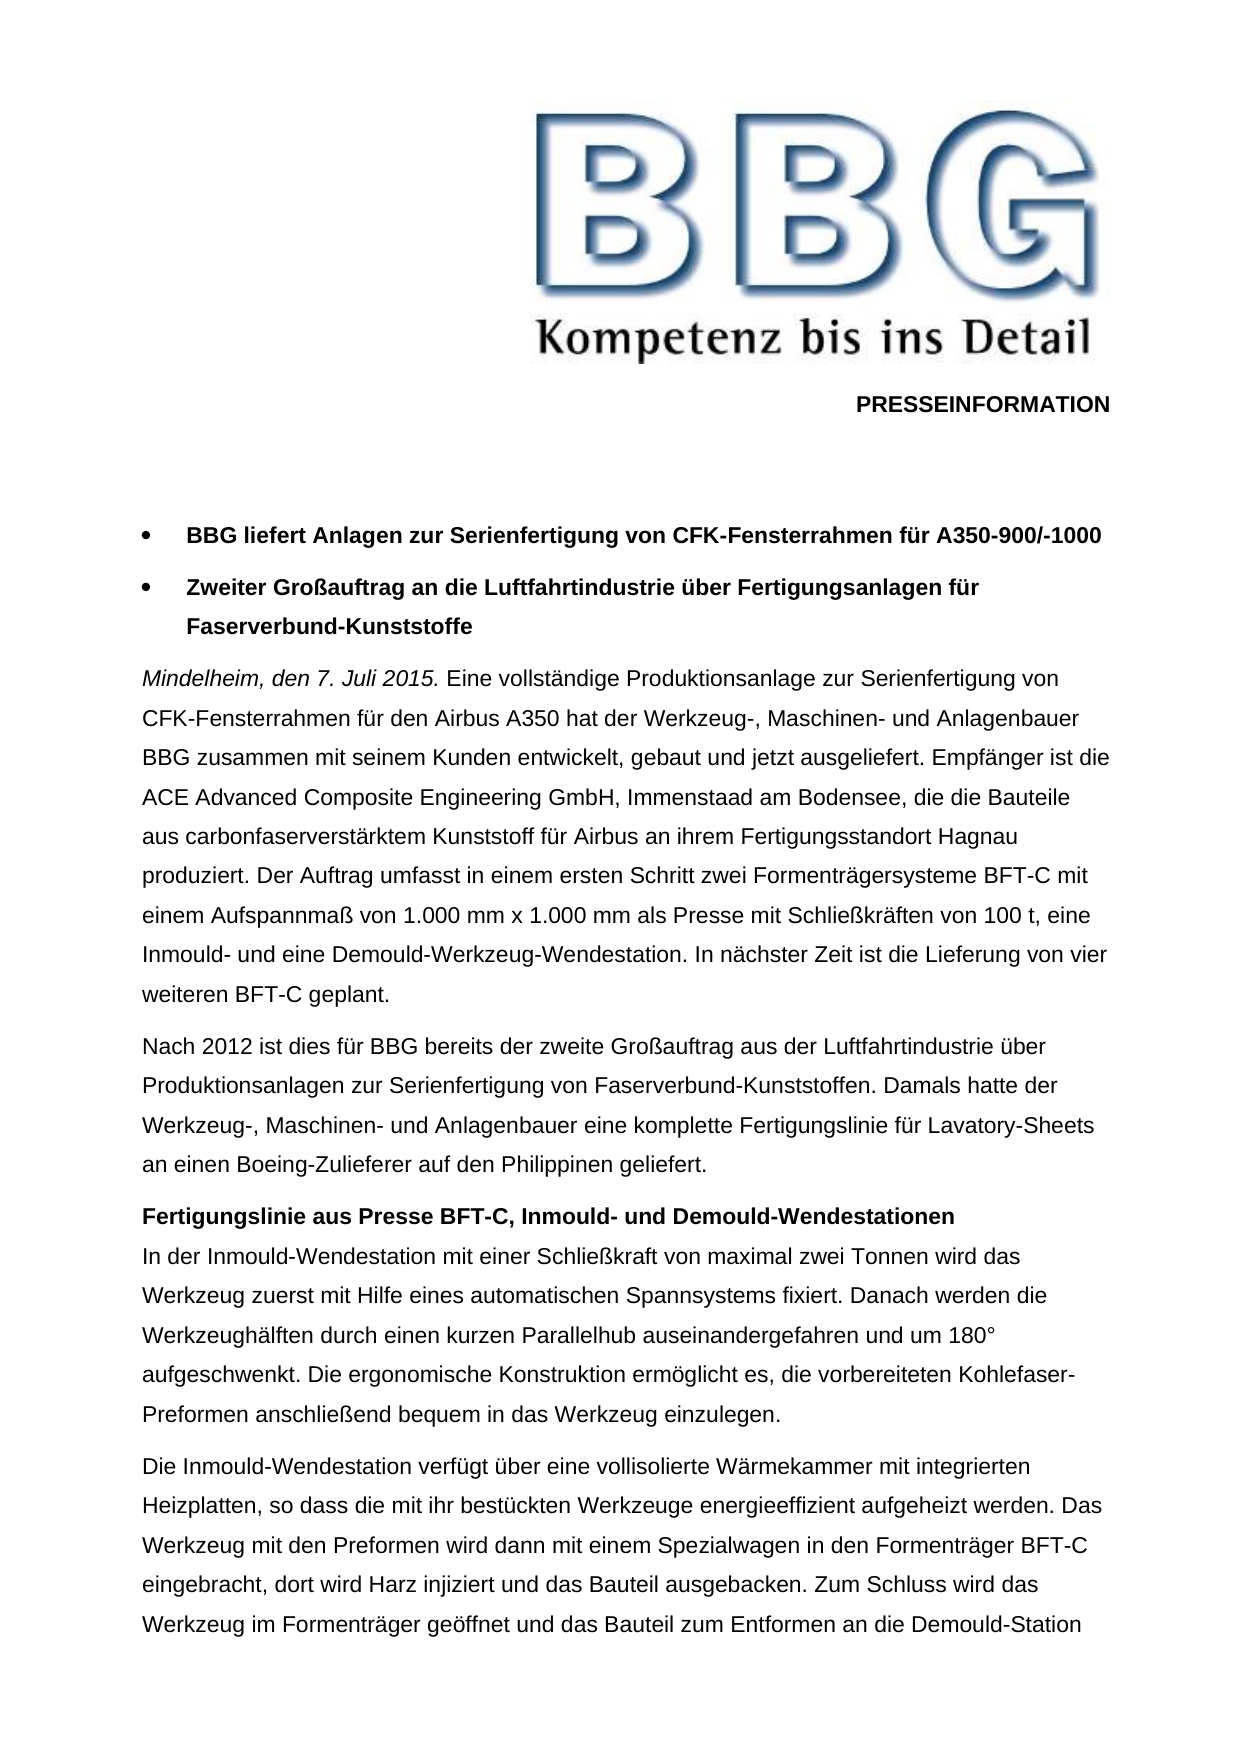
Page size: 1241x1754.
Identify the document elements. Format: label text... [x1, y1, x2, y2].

text Mindelheim, den 7. Juli 2015. Eine vollständige Produktionsanlage zur Serienfertigung von CFK-Fensterrahmen für den Airbus A350 hat der Werkzeug-, Maschinen- und Anlagenbauer BBG zusammen mit seinem Kunden entwickelt, gebaut und jetzt ausgeliefert. Empfänger ist die ACE Advanced Composite Engineering GmbH, Immenstaad am Bodensee, die die Bauteile aus carbonfaserverstärktem Kunststoff für Airbus an ihrem Fertigungsstandort Hagnau produziert. Der Auftrag umfasst in einem ersten Schritt zwei Formenträgersysteme BFT-C mit einem Aufspannmaß von 1.000 mm x 1.000 mm als Presse mit Schließkräften von 100 t, eine Inmould- und eine Demould-Werkzeug-Wendestation. In nächster Zeit ist die Lieferung von vier weiteren BFT-C geplant. [142, 665, 1110, 1007]
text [142, 1453, 1110, 1637]
text Presseinformation [142, 391, 1110, 417]
text Nach 2012 ist dies für BBG bereits der zweite Großauftrag aus der Luftfahrtindustrie über Produktionsanlagen zur Serienfertigung von Faserverbund-Kunststoffen. Damals hatte der Werkzeug-, Maschinen- und Anlagenbauer eine komplette Fertigungslinie für Lavatory-Sheets an einen Boeing-Zulieferer auf den Philippinen geliefert. [142, 1033, 1110, 1178]
list BBG liefert Anlagen zur Serienfertigung von CFK-Fensterrahmen für A350-900/-1000 [142, 522, 1110, 548]
text In der Inmould-Wendestation mit einer Schließkraft von maximal zwei Tonnen wird das Werkzeug zuerst mit Hilfe eines automatischen Spannsystems fixiert. Danach werden die Werkzeughälften durch einen kurzen Parallelhub auseinandergefahren und um 180° aufgeschwenkt. Die ergonomische Konstruktion ermöglicht es, die vorbereiteten Kohlefaser-Preformen anschließend bequem in das Werkzeug einzulegen. [142, 1243, 1110, 1427]
list Zweiter Großauftrag an die Luftfahrtindustrie über Fertigungsanlagen für Faserverbund-Kunststoffe [142, 573, 1110, 639]
text Fertigungslinie aus Presse BFT-C, Inmould- und Demould-Wendestationen [142, 1203, 1110, 1229]
picture [518, 100, 1111, 364]
